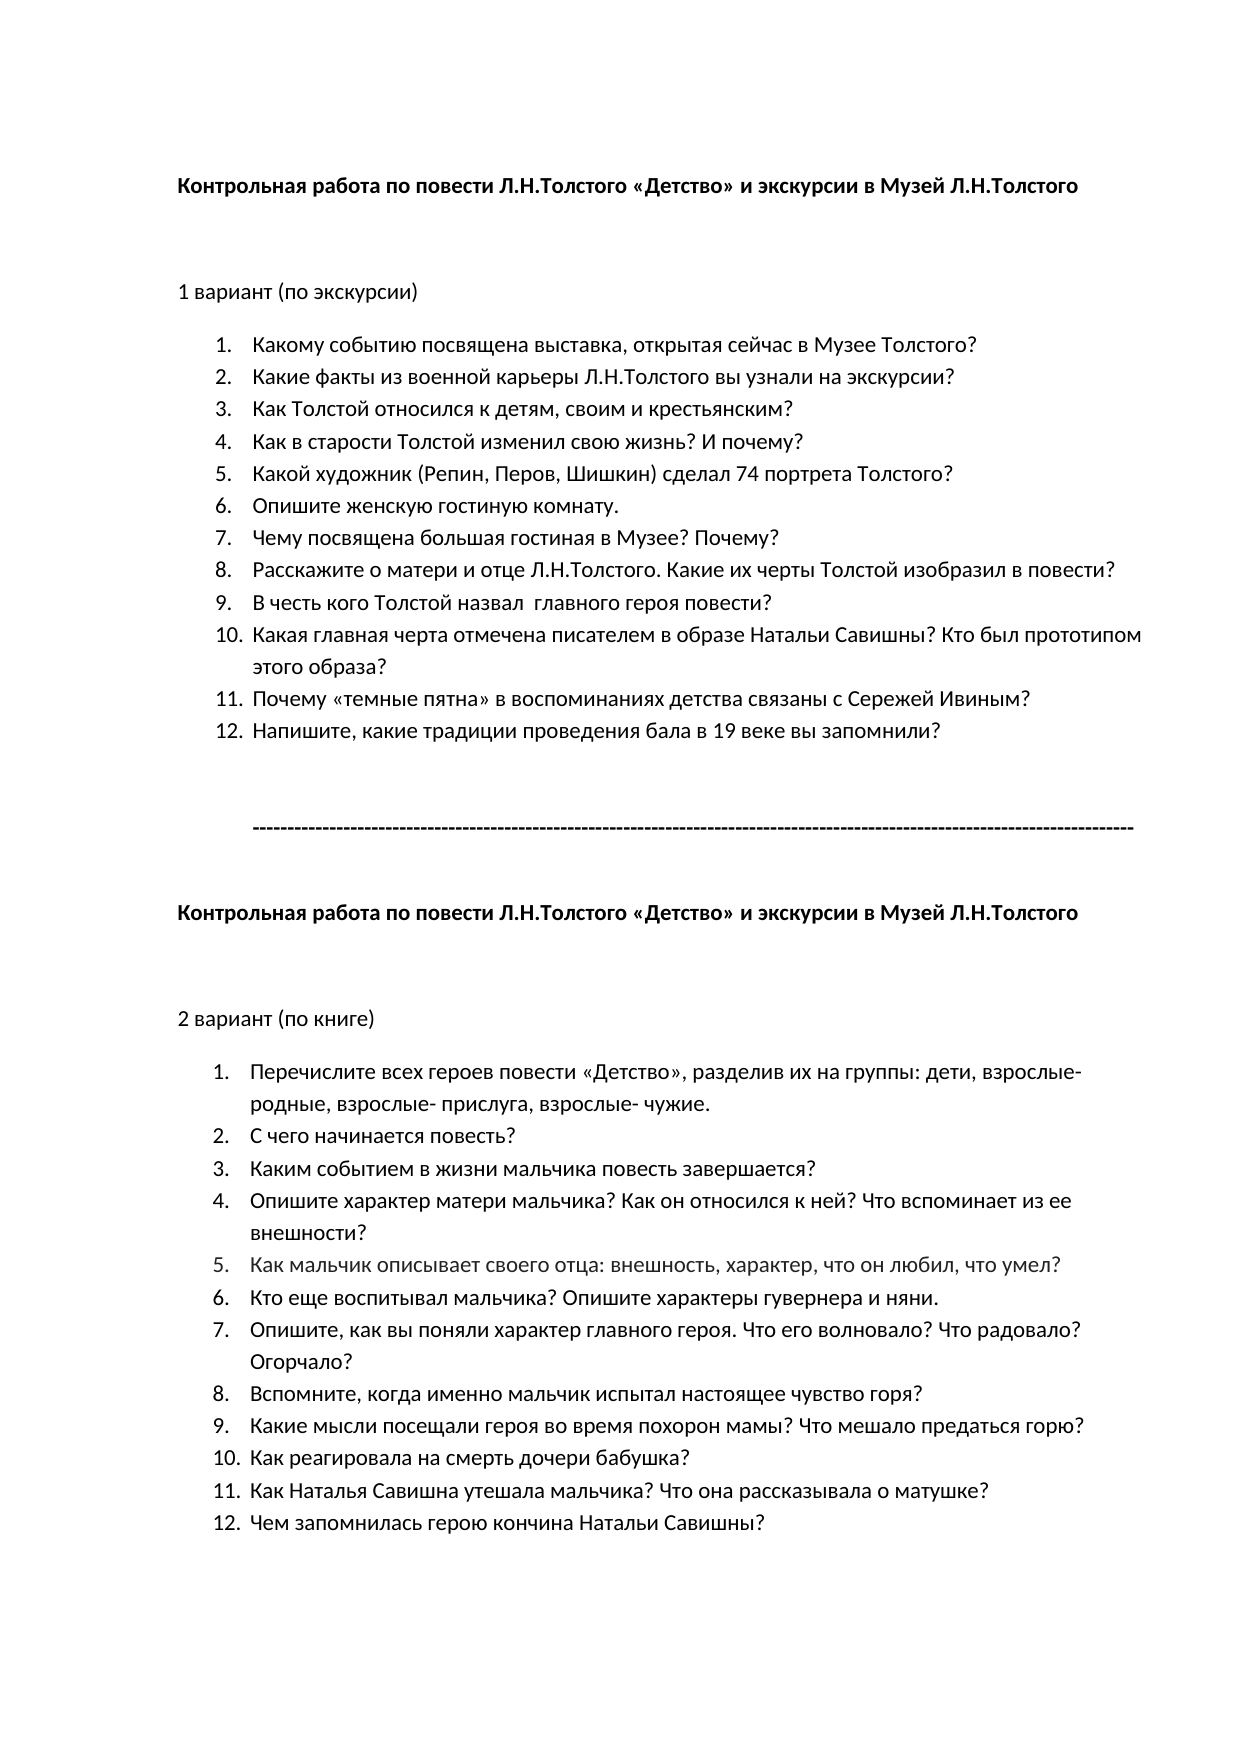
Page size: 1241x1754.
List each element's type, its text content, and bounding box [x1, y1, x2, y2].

list Почему «темные пятна» в воспоминаниях детства связаны с Сережей Ивиным? [215, 684, 1152, 712]
text 2 вариант (по книге) [177, 1004, 1152, 1032]
text 1 вариант (по экскурсии) [177, 277, 1152, 305]
list Как мальчик описывает своего отца: внешность, характер, что он любил, что умел? [212, 1250, 1152, 1278]
list Какие факты из военной карьеры Л.Н.Толстого вы узнали на экскурсии? [215, 362, 1152, 390]
list Как Толстой относился к детям, своим и крестьянским? [215, 394, 1152, 423]
list Какой художник (Репин, Перов, Шишкин) сделал 74 портрета Толстого? [215, 459, 1152, 487]
list Расскажите о матери и отце Л.Н.Толстого. Какие их черты Толстой изобразил в повести? [215, 556, 1152, 583]
list Опишите женскую гостиную комнату. [215, 491, 1152, 519]
list С чего начинается повесть? [212, 1122, 1152, 1150]
list В честь кого Толстой назвал главного героя повести? [215, 588, 1152, 616]
text Контрольная работа по повести Л.Н.Толстого «Детство» и экскурсии в Музей Л.Н.Толстого [177, 898, 1152, 926]
list Какому событию посвящена выставка, открытая сейчас в Музее Толстого? [215, 330, 1152, 358]
list Каким событием в жизни мальчика повесть завершается? [212, 1154, 1152, 1182]
list Опишите, как вы поняли характер главного героя. Что его волновало? Что радовало? Огорчало? [212, 1315, 1152, 1375]
list Опишите характер матери мальчика? Как он относился к ней? Что вспоминает из ее внешности? [212, 1186, 1152, 1246]
list Чем запомнилась герою кончина Натальи Савишны? [212, 1508, 1152, 1536]
list Перечислите всех героев повести «Детство», разделив их на группы: дети, взрослые- родные, взрослые- прислуга, взрослые- чужие. [212, 1057, 1152, 1117]
list Чему посвящена большая гостиная в Музее? Почему? [215, 523, 1152, 551]
list Какая главная черта отмечена писателем в образе Натальи Савишны? Кто был прототипом этого образа? [215, 620, 1152, 680]
text Контрольная работа по повести Л.Н.Толстого «Детство» и экскурсии в Музей Л.Н.Толстого [177, 171, 1152, 199]
list Кто еще воспитывал мальчика? Опишите характеры гувернера и няни. [212, 1283, 1152, 1311]
list Напишите, какие традиции проведения бала в 19 веке вы запомнили? [215, 716, 1152, 744]
list Как в старости Толстой изменил свою жизнь? И почему? [215, 427, 1152, 455]
list ------------------------------------------------------------------------------------------------------------------------------ [252, 813, 1152, 841]
list Вспомните, когда именно мальчик испытал настоящее чувство горя? [212, 1379, 1152, 1407]
list Как Наталья Савишна утешала мальчика? Что она рассказывала о матушке? [212, 1476, 1152, 1504]
list Какие мысли посещали героя во время похорон мамы? Что мешало предаться горю? [212, 1411, 1152, 1439]
list Как реагировала на смерть дочери бабушка? [212, 1443, 1152, 1472]
